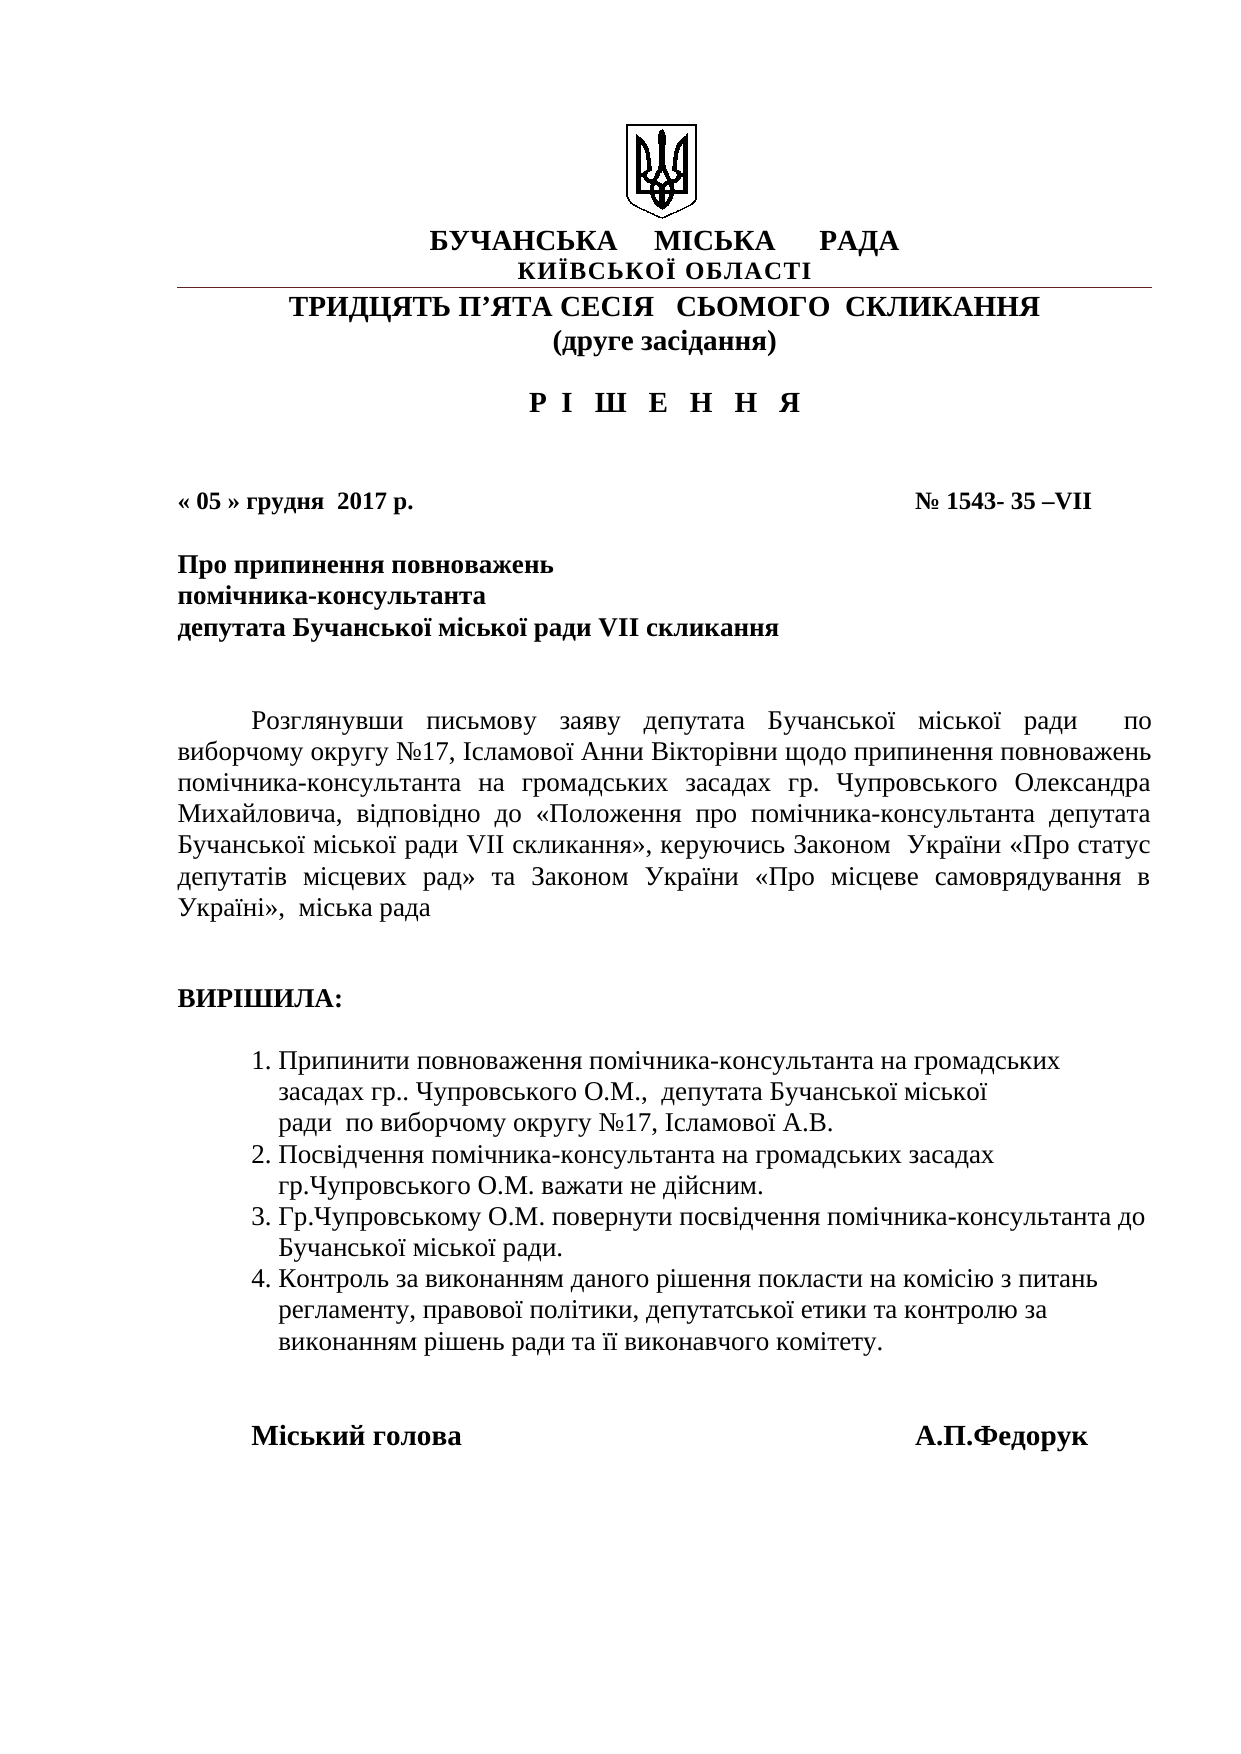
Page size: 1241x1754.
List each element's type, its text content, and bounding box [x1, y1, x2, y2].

text (друге засідання) [177, 323, 1152, 357]
text 1. Припинити повноваження помічника-консультанта на громадських [251, 1044, 1152, 1075]
text депутата Бучанської міської ради VII скликання [177, 611, 1152, 642]
text Р І Ш Е Н Н Я [177, 385, 1152, 419]
text ТРИДЦЯТЬ П’ЯТА СЕСІЯ СЬОМОГО СКЛИКАННЯ [177, 289, 1152, 323]
text 4. Контроль за виконанням даного рішення покласти на комісію з питань [251, 1262, 1152, 1293]
subtitle КИЇВСЬКОЇ ОБЛАСТІ [177, 256, 1152, 287]
text БУЧАНСЬКА МІСЬКА РАДА [177, 223, 1152, 256]
text Розглянувши письмову заяву депутата Бучанської міської ради по виборчому округу №17, Ісламової Анни Вікторівни щодо припинення повноважень помічника-консультанта на громадських засадах гр. Чупровського Олександра Михайловича, відповідно до «Положення про помічника-консультанта депутата Бучанської міської ради VІI скликання», керуючись Законом України «Про статус депутатів місцевих рад» та Законом України «Про місцеве самоврядування в Україні», міська рада [177, 704, 1152, 922]
text 3. Гр.Чупровському О.М. повернути посвідчення помічника-консультанта до [251, 1200, 1152, 1231]
text засадах гр.. Чупровського О.М., депутата Бучанської міської [251, 1075, 1152, 1107]
text гр.Чупровського О.М. важати не дійсним. [251, 1169, 1152, 1200]
text помічника-консультанта [177, 579, 1152, 611]
text 2. Посвідчення помічника-консультанта на громадських засадах [251, 1138, 1152, 1169]
text ВИРІШИЛА: [177, 982, 1152, 1013]
text « 05 » грудня 2017 р. № 1543- 35 –VІI [177, 486, 1152, 515]
text Бучанської міської ради. [251, 1231, 1152, 1262]
text Про припинення повноважень [177, 548, 1152, 579]
text ради по виборчому округу №17, Ісламової А.В. [251, 1107, 1152, 1138]
text регламенту, правової політики, депутатської етики та контролю за [251, 1293, 1152, 1324]
text Міський голова А.П.Федорук [177, 1418, 1152, 1452]
text виконанням рішень ради та її виконавчого комітету. [251, 1324, 1152, 1356]
